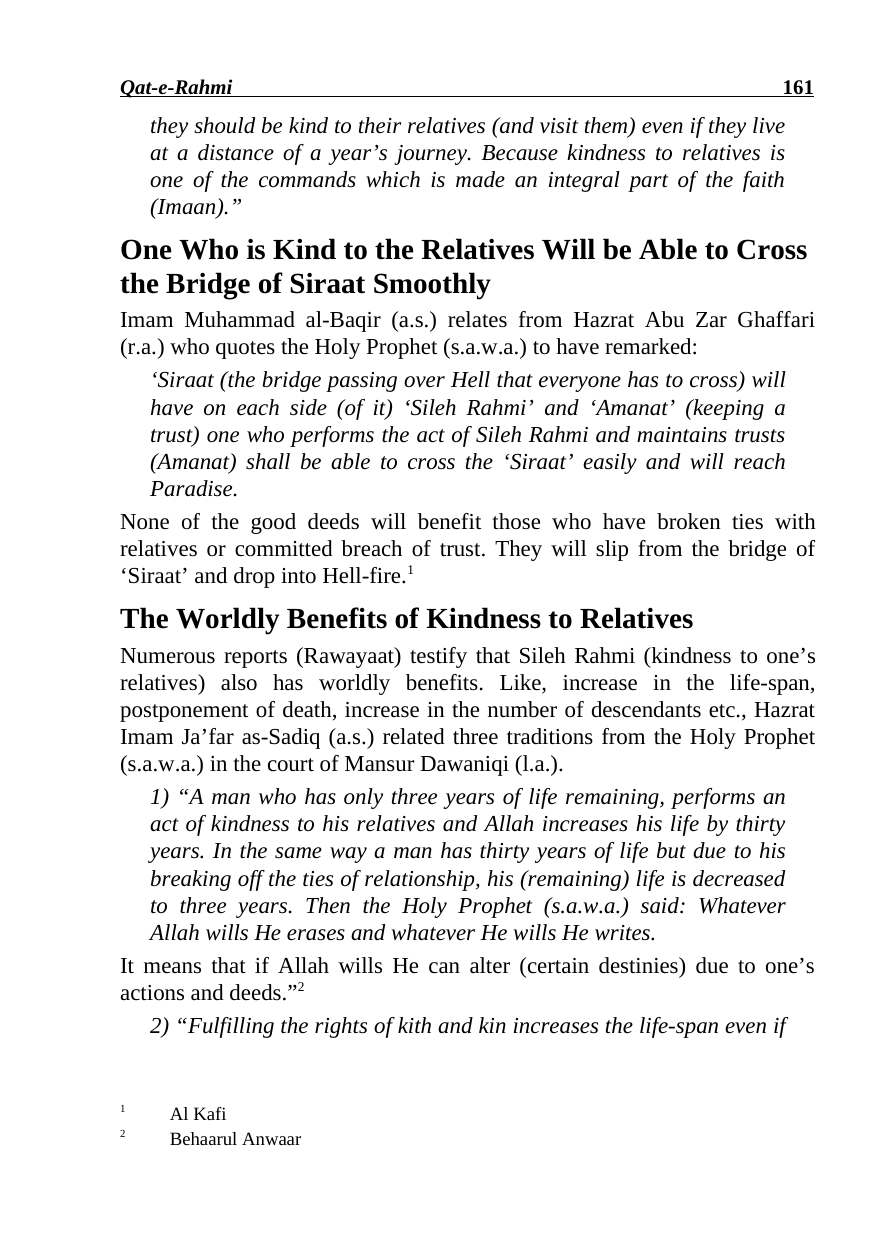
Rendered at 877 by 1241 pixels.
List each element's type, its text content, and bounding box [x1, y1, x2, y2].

text 1) “A man who has only three years of life remaining, performs an act of kindness to his relatives and Allah increases his life by thirty years. In the same way a man has thirty years of life but due to his breaking off the ties of relationship, his (remaining) life is decreased to three years. Then the Holy Prophet (s.a.w.a.) said: Whatever Allah wills He erases and whatever He wills He writes. [150, 783, 787, 946]
text ‘Siraat (the bridge passing over Hell that everyone has to cross) will have on each side (of it) ‘Sileh Rahmi’ and ‘Amanat’ (keeping a trust) one who performs the act of Sileh Rahmi and maintains trusts (Amanat) shall be able to cross the ‘Siraat’ easily and will reach Paradise. [150, 366, 787, 502]
text None of the good deeds will benefit those who have broken ties with relatives or committed breach of trust. They will slip from the bridge of ‘Siraat’ and drop into Hell-fire. [120, 508, 817, 589]
subtitle The Worldly Benefits of Kindness to Relatives [120, 602, 817, 635]
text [150, 1012, 787, 1039]
subtitle One Who is Kind to the Relatives Will be Able to Cross the Bridge of Siraat Smoothly [120, 232, 817, 299]
text Numerous reports (Rawayaat) testify that Sileh Rahmi (kindness to one’s relatives) also has worldly benefits. Like, increase in the life-span, postponement of death, increase in the number of descendants etc., Hazrat Imam Ja’far as-Sadiq (a.s.) related three traditions from the Holy Prophet (s.a.w.a.) in the court of Mansur Dawaniqi (l.a.). [120, 641, 817, 777]
text Imam Muhammad al-Baqir (a.s.) relates from Hazrat Abu Zar Ghaffari (r.a.) who quotes the Holy Prophet (s.a.w.a.) to have remarked: [120, 306, 817, 360]
text It means that if Allah wills He can alter (certain destinies) due to one’s actions and deeds.” [120, 952, 817, 1006]
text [150, 112, 787, 220]
